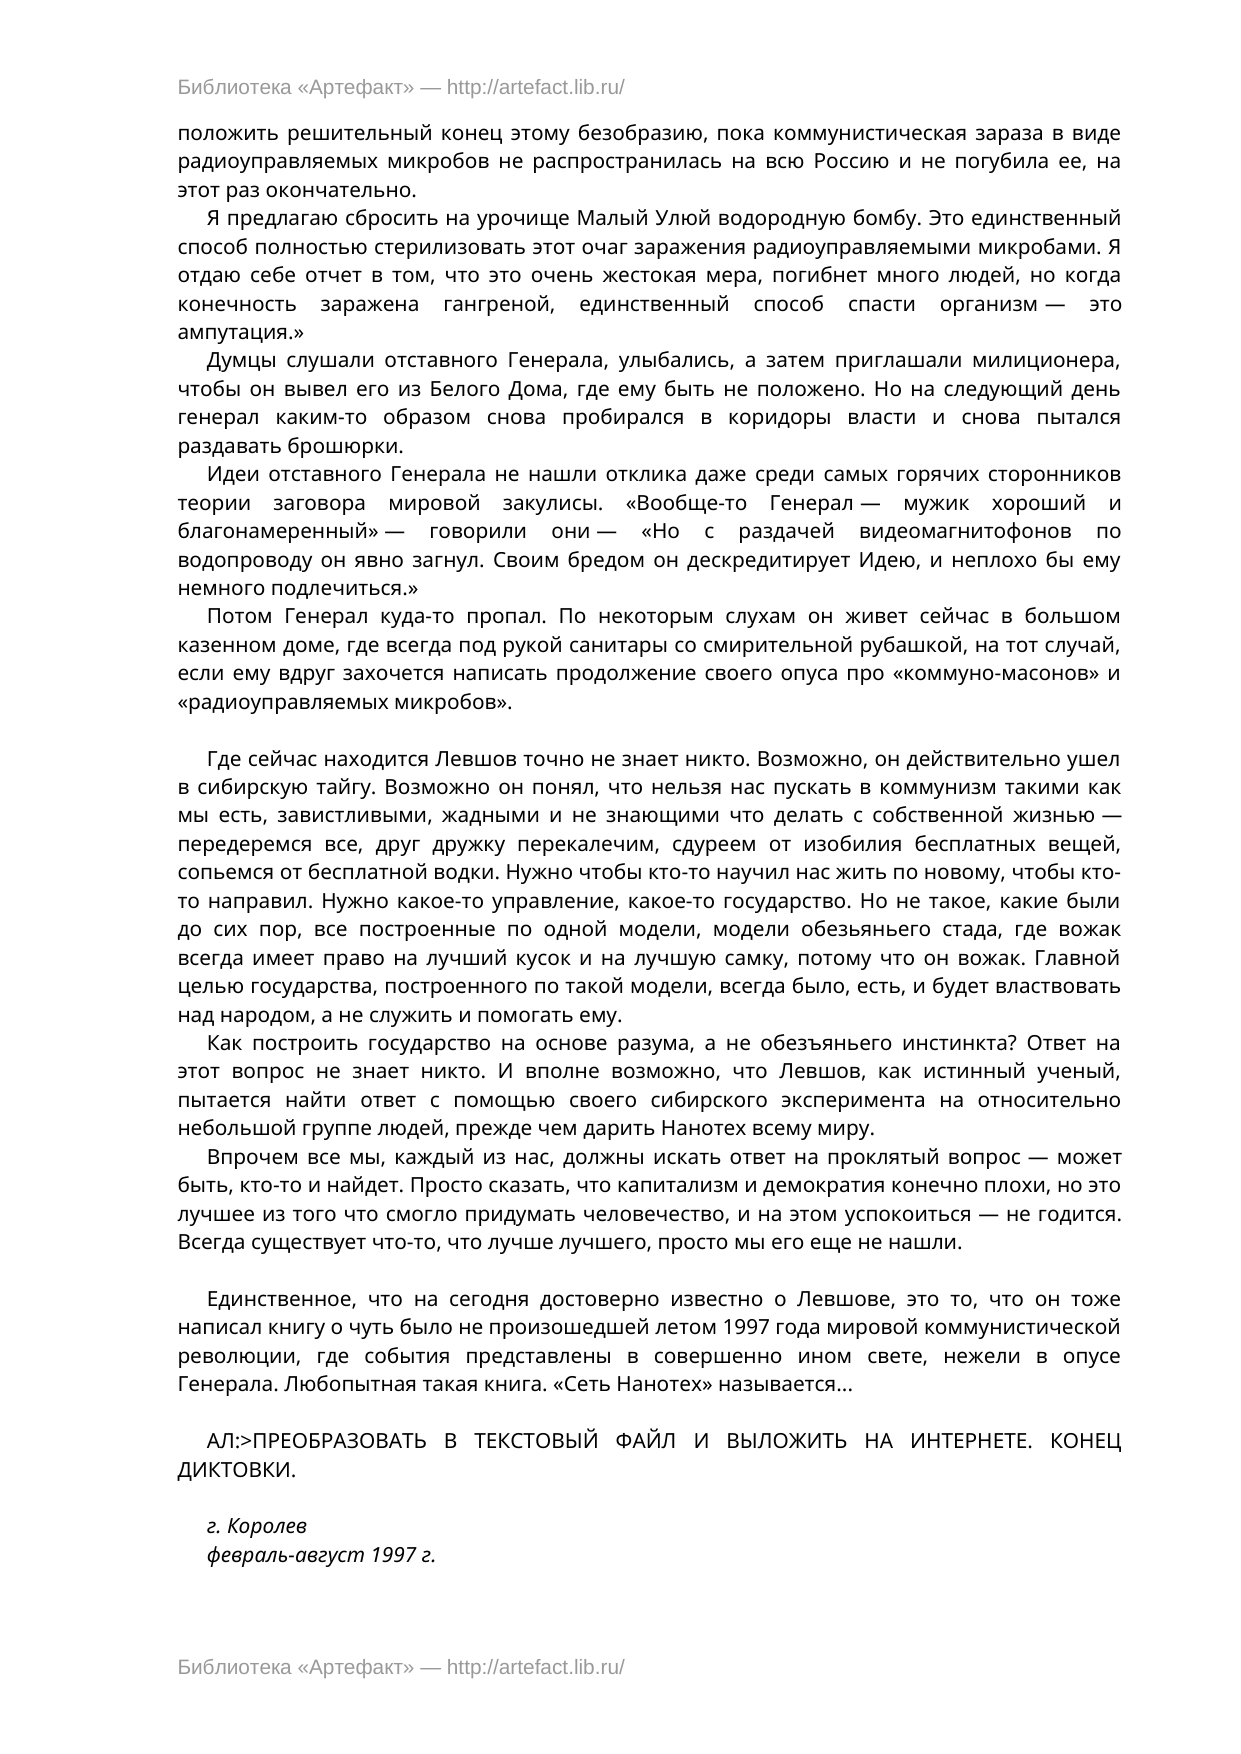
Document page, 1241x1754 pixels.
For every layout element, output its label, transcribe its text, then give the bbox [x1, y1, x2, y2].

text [177, 118, 1122, 203]
text февраль-август 1997 г. [177, 1540, 1122, 1568]
text г. Королев [177, 1512, 1122, 1540]
text Единственное, что на сегодня достоверно известно о Левшове, это то, что он тоже написал книгу о чуть было не произошедшей летом 1997 года мировой коммунистической революции, где события представлены в совершенно ином свете, нежели в опусе Генерала. Любопытная такая книга. «Сеть Нанотех» называется... [177, 1284, 1122, 1398]
text Потом Генерал куда-то пропал. По некоторым слухам он живет сейчас в большом казенном доме, где всегда под рукой санитары со смирительной рубашкой, на тот случай, если ему вдруг захочется написать продолжение своего опуса про «коммуно-масонов» и «радиоуправляемых микробов». [177, 602, 1122, 715]
text Думцы слушали отставного Генерала, улыбались, а затем приглашали милиционера, чтобы он вывел его из Белого Дома, где ему быть не положено. Но на следующий день генерал каким-то образом снова пробирался в коридоры власти и снова пытался раздавать брошюрки. [177, 346, 1122, 459]
text Как построить государство на основе разума, а не обезъяньего инстинкта? Ответ на этот вопрос не знает никто. И вполне возможно, что Левшов, как истинный ученый, пытается найти ответ с помощью своего сибирского эксперимента на относительно небольшой группе людей, прежде чем дарить Нанотех всему миру. [177, 1028, 1122, 1142]
text Идеи отставного Генерала не нашли отклика даже среди самых горячих сторонников теории заговора мировой закулисы. «Вообще-то Генерал — мужик хороший и благонамеренный» — говорили они — «Но с раздачей видеомагнитофонов по водопроводу он явно загнул. Своим бредом он дескредитирует Идею, и неплохо бы ему немного подлечиться.» [177, 459, 1122, 602]
text Я предлагаю сбросить на урочище Малый Улюй водородную бомбу. Это единственный способ полностью стерилизовать этот очаг заражения радиоуправляемыми микробами. Я отдаю себе отчет в том, что это очень жестокая мера, погибнет много людей, но когда конечность заражена гангреной, единственный способ спасти организм — это ампутация.» [177, 203, 1122, 346]
text АЛ:>ПРЕОБРАЗОВАТЬ В ТЕКСТОВЫЙ ФАЙЛ И ВЫЛОЖИТЬ НА ИНТЕРНЕТЕ. КОНЕЦ ДИКТОВКИ. [177, 1426, 1122, 1483]
text Где сейчас находится Левшов точно не знает никто. Возможно, он действительно ушел в сибирскую тайгу. Возможно он понял, что нельзя нас пускать в коммунизм такими как мы есть, завистливыми, жадными и не знающими что делать с собственной жизнью — передеремся все, друг дружку перекалечим, сдуреем от изобилия бесплатных вещей, сопьемся от бесплатной водки. Нужно чтобы кто-то научил нас жить по новому, чтобы кто-то направил. Нужно какое-то управление, какое-то государство. Но не такое, какие были до сих пор, все построенные по одной модели, модели обезьяньего стада, где вожак всегда имеет право на лучший кусок и на лучшую самку, потому что он вожак. Главной целью государства, построенного по такой модели, всегда было, есть, и будет властвовать над народом, а не служить и помогать ему. [177, 744, 1122, 1028]
text Впрочем все мы, каждый из нас, должны искать ответ на проклятый вопрос — может быть, кто-то и найдет. Просто сказать, что капитализм и демократия конечно плохи, но это лучшее из того что смогло придумать человечество, и на этом успокоиться — не годится. Всегда существует что-то, что лучше лучшего, просто мы его еще не нашли. [177, 1142, 1122, 1256]
